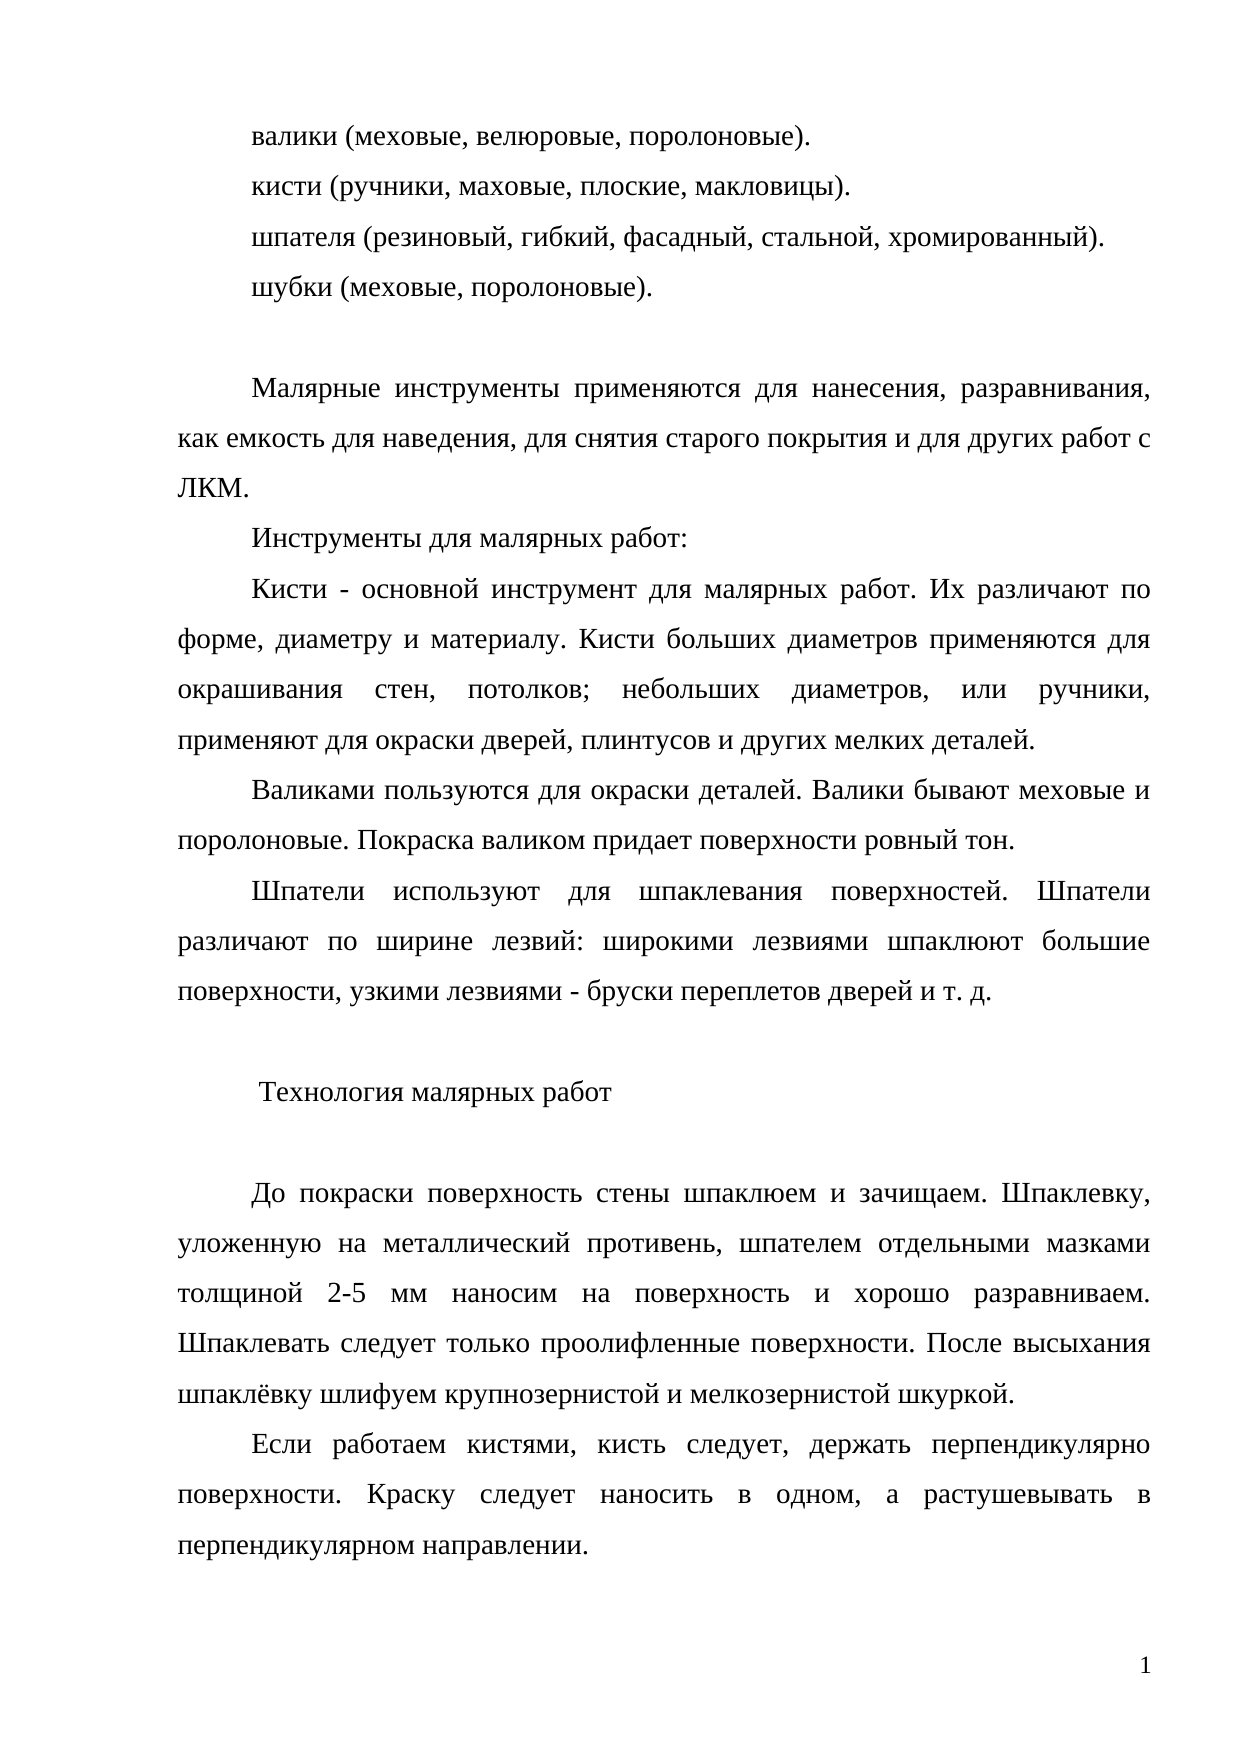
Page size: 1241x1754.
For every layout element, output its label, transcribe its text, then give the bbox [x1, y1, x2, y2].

text До покраски поверхность стены шпаклюем и зачищаем. Шпаклевку, уложенную на металлический противень, шпателем отдельными мазками толщиной 2-5 мм наносим на поверхность и хорошо разравниваем. Шпаклевать следует только проолифленные поверхности. После высыхания шпаклёвку шлифуем крупнозернистой и мелкозернистой шкуркой. [177, 1175, 1152, 1409]
text Малярные инструменты применяются для нанесения, разравнивания, как емкость для наведения, для снятия старого покрытия и для других работ с ЛКМ. [177, 370, 1152, 504]
text валики (меховые, велюровые, поролоновые). [177, 118, 1152, 152]
text шубки (меховые, поролоновые). [177, 269, 1152, 303]
text Инструменты для малярных работ: [177, 521, 1152, 554]
text Валиками пользуются для окраски деталей. Валики бывают меховые и поролоновые. Покраска валиком придает поверхности ровный тон. [177, 772, 1152, 856]
text Если работаем кистями, кисть следует, держать перпендикулярно поверхности. Краску следует наносить в одном, а растушевывать в перпендикулярном направлении. [177, 1426, 1152, 1560]
text Шпатели используют для шпаклевания поверхностей. Шпатели различают по ширине лезвий: широкими лезвиями шпаклюют большие поверхности, узкими лезвиями - бруски переплетов дверей и т. д. [177, 873, 1152, 1007]
text кисти (ручники, маховые, плоские, макловицы). [177, 168, 1152, 202]
text Технология малярных работ [177, 1074, 1152, 1108]
text Кисти - основной инструмент для малярных работ. Их различают по форме, диаметру и материалу. Кисти больших диаметров применяются для окрашивания стен, потолков; небольших диаметров, или ручники, применяют для окраски дверей, плинтусов и других мелких деталей. [177, 571, 1152, 755]
text шпателя (резиновый, гибкий, фасадный, стальной, хромированный). [177, 219, 1152, 252]
